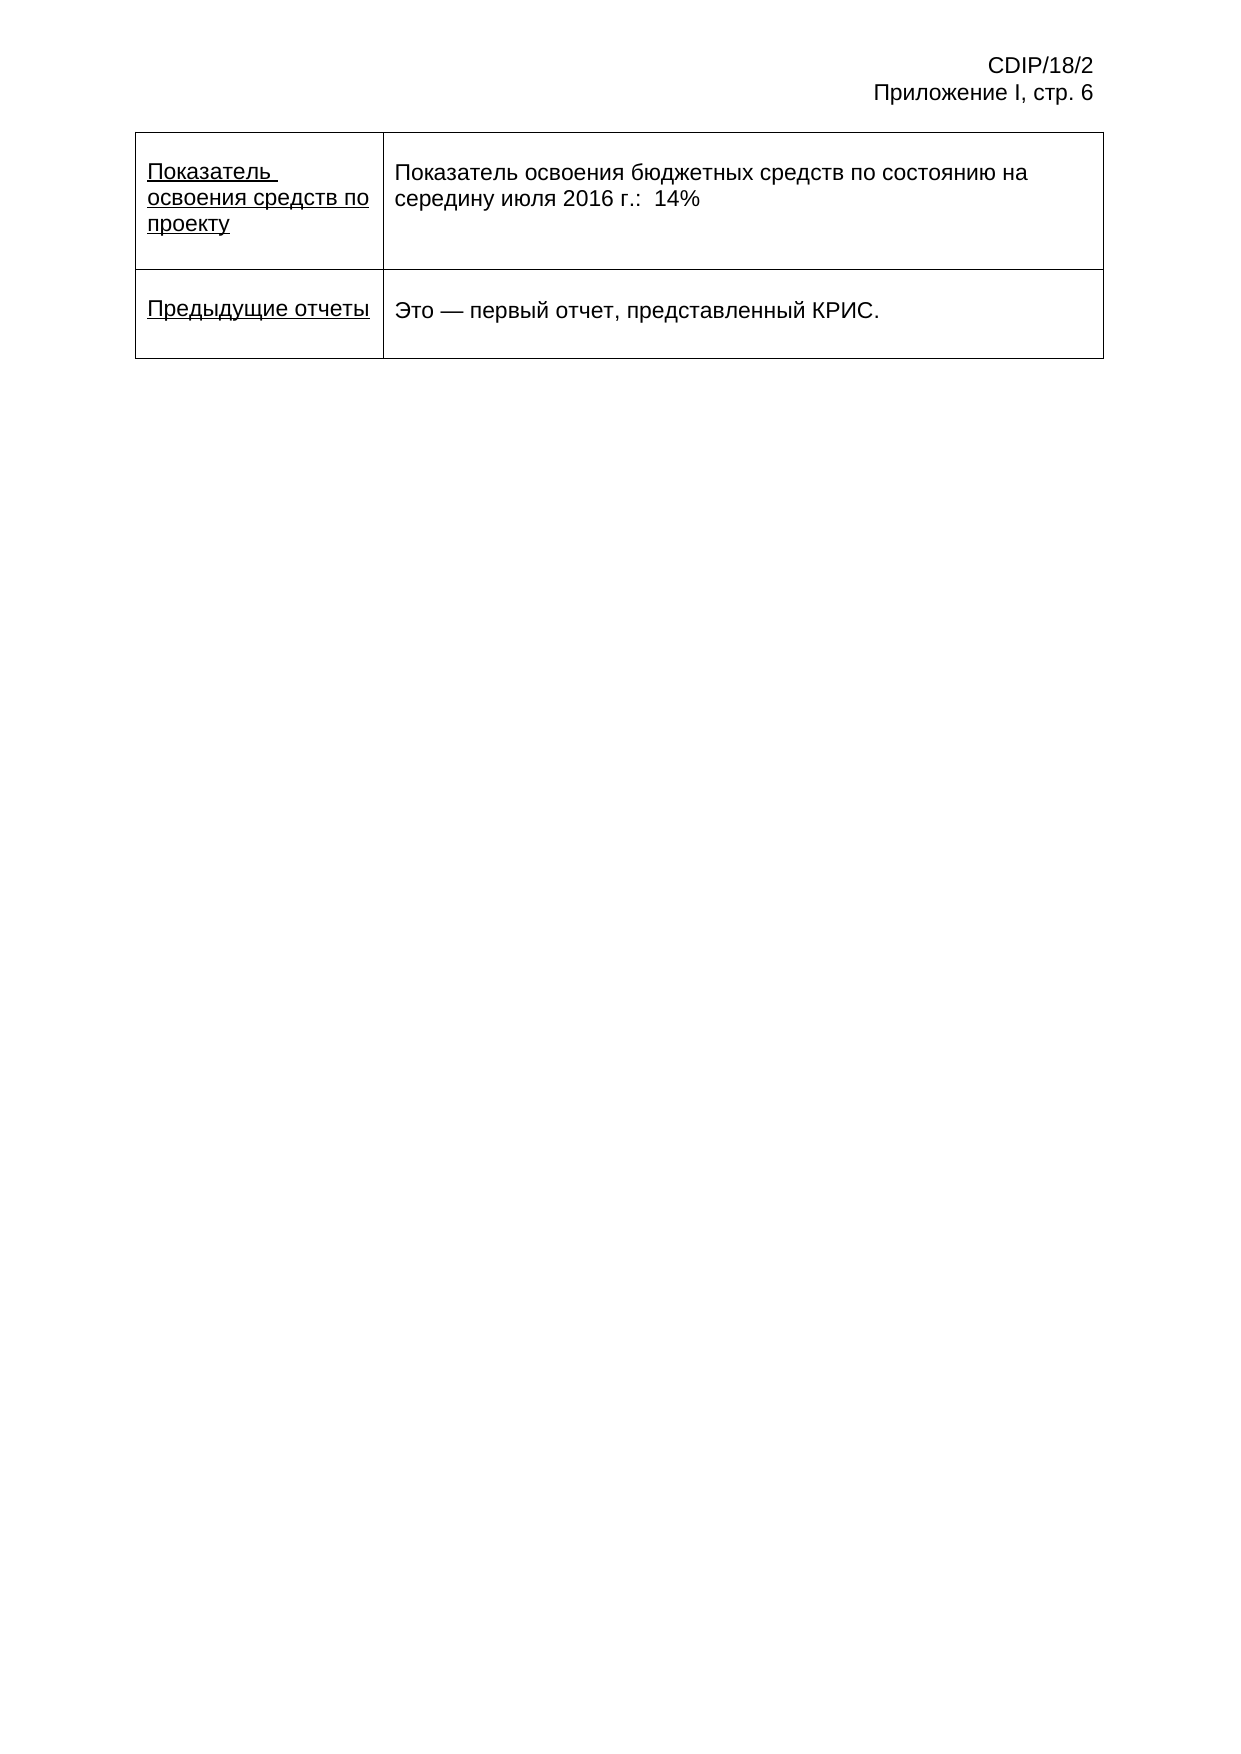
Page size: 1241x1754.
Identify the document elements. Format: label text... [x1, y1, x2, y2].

table_cell Показатель освоения средств по проекту [136, 133, 383, 269]
table_cell Это — первый отчет, представленный КРИС. [384, 270, 1103, 358]
table_cell Показатель освоения бюджетных средств по состоянию на середину июля 2016 г.: 14% [384, 133, 1103, 269]
table_cell Предыдущие отчеты [136, 270, 383, 358]
